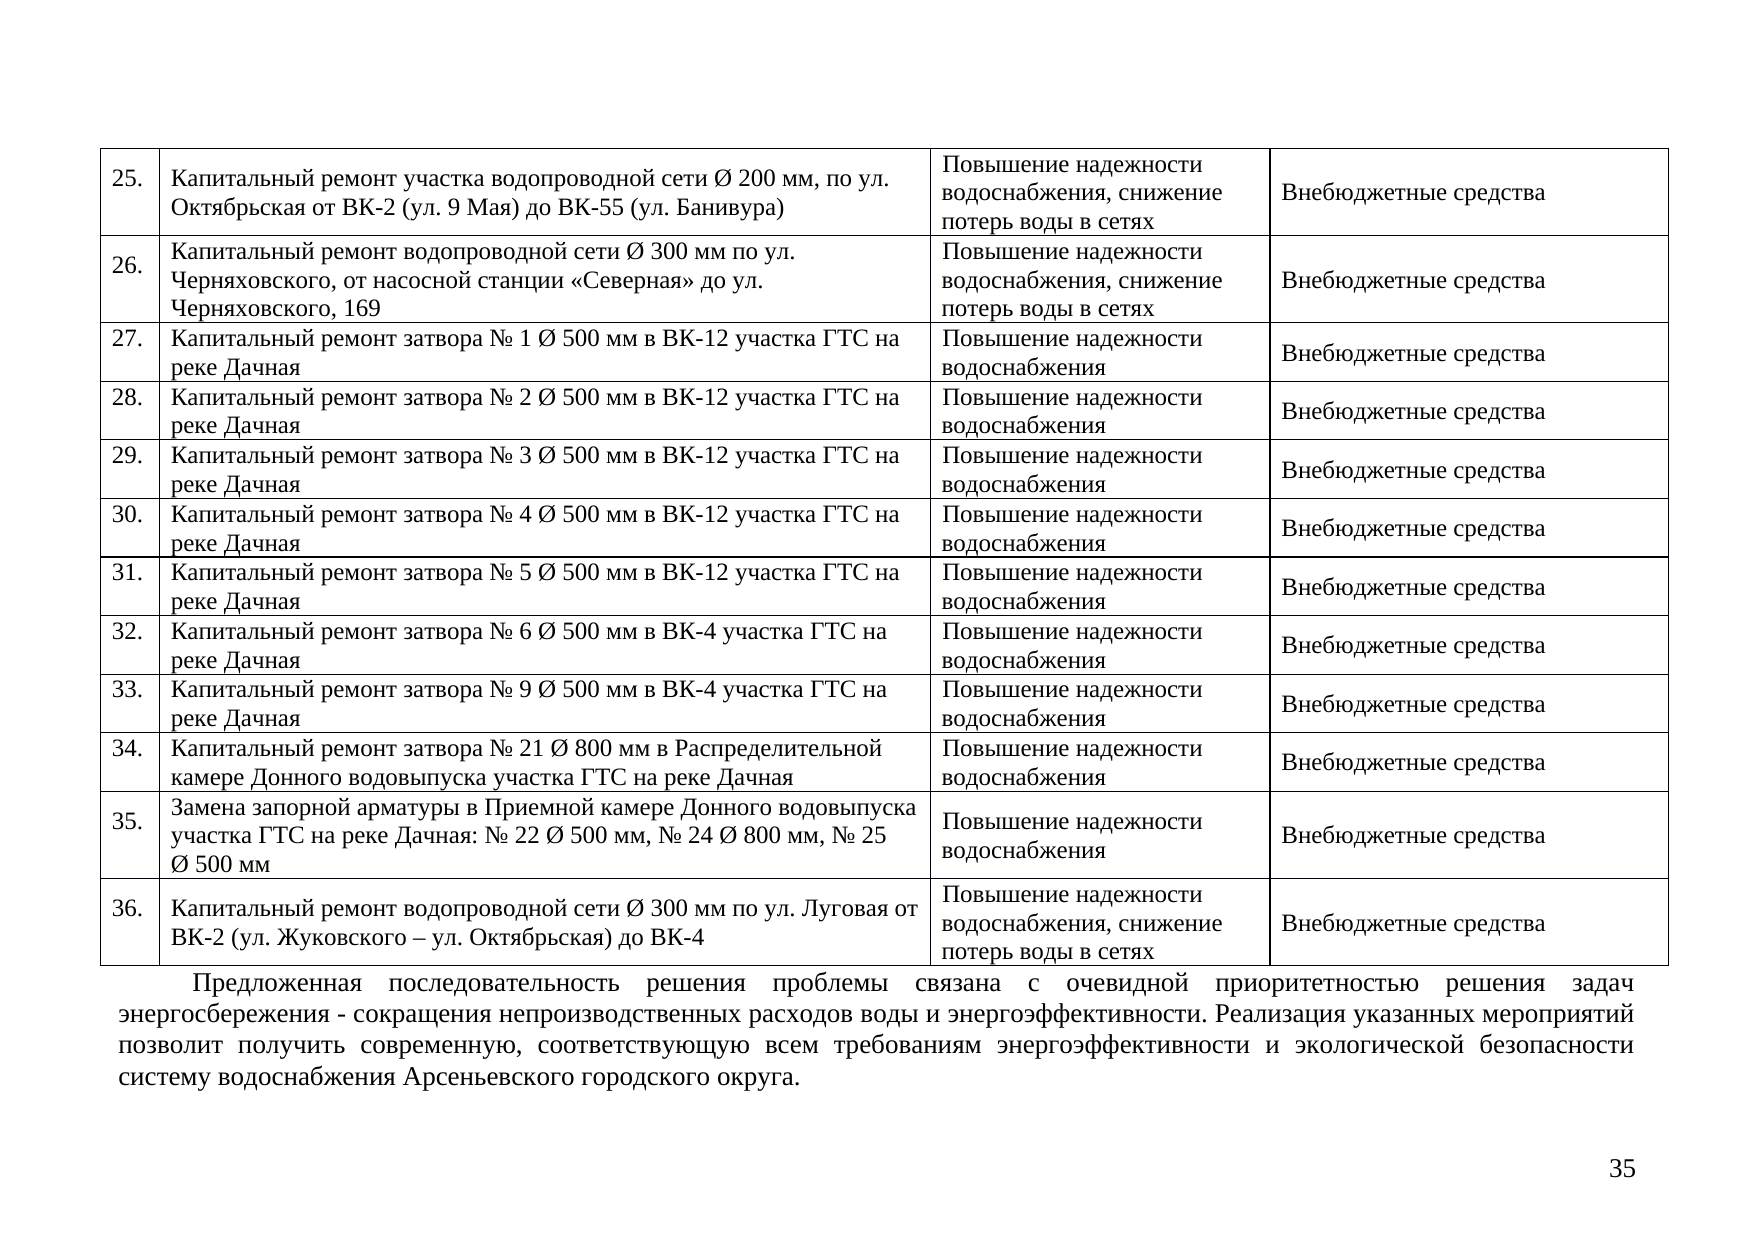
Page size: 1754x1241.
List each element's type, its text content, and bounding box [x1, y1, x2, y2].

table_cell [101, 323, 159, 381]
table_cell Повышение надежности водоснабжения [931, 675, 1269, 732]
table_cell Капитальный ремонт затвора № 21 Ø 800 мм в Распределительной камере Донного водовыпуска участка ГТС на реке Дачная [160, 733, 930, 791]
table_cell Капитальный ремонт участка водопроводной сети Ø 200 мм, по ул. Октябрьская от ВК-2 (ул. 9 Мая) до ВК-55 (ул. Банивура) [160, 149, 930, 235]
table_cell Замена запорной арматуры в Приемной камере Донного водовыпуска участка ГТС на реке Дачная: № 22 Ø 500 мм, № 24 Ø 800 мм, № 25 Ø 500 мм [160, 792, 930, 878]
table_cell [101, 149, 159, 235]
text Предложенная последовательность решения проблемы связана с очевидной приоритетностью решения задач энергосбережения - сокращения непроизводственных расходов воды и энергоэффективности. Реализация указанных мероприятий позволит получить современную, соответствующую всем требованиям энергоэффективности и экологической безопасности систему водоснабжения Арсеньевского городского округа. [118, 966, 1636, 1091]
table_cell Капитальный ремонт затвора № 4 Ø 500 мм в ВК-12 участка ГТС на реке Дачная [160, 499, 930, 556]
table_cell Капитальный ремонт водопроводной сети Ø 300 мм по ул. Луговая от ВК-2 (ул. Жуковского – ул. Октябрьская) до ВК-4 [160, 879, 930, 965]
table_cell Внебюджетные средства [1271, 236, 1668, 322]
table_cell Внебюджетные средства [1271, 675, 1668, 732]
table_cell Капитальный ремонт затвора № 3 Ø 500 мм в ВК-12 участка ГТС на реке Дачная [160, 440, 930, 498]
table_cell [101, 675, 159, 732]
table_cell [101, 616, 159, 673]
table_cell Повышение надежности водоснабжения [931, 440, 1269, 498]
table_cell Повышение надежности водоснабжения [931, 792, 1269, 878]
table_cell Внебюджетные средства [1271, 440, 1668, 498]
table_cell Внебюджетные средства [1271, 616, 1668, 673]
table_cell Внебюджетные средства [1271, 792, 1668, 878]
table_cell [101, 499, 159, 556]
table_cell Внебюджетные средства [1271, 323, 1668, 381]
table_cell Капитальный ремонт затвора № 1 Ø 500 мм в ВК-12 участка ГТС на реке Дачная [160, 323, 930, 381]
table_cell [101, 733, 159, 791]
table_cell Повышение надежности водоснабжения [931, 616, 1269, 673]
table_cell Повышение надежности водоснабжения [931, 558, 1269, 615]
table_cell Капитальный ремонт водопроводной сети Ø 300 мм по ул. Черняховского, от насосной станции «Северная» до ул. Черняховского, 169 [160, 236, 930, 322]
table_cell Внебюджетные средства [1271, 879, 1668, 965]
table_cell Внебюджетные средства [1271, 382, 1668, 439]
table_cell Внебюджетные средства [1271, 733, 1668, 791]
table_cell Внебюджетные средства [1271, 558, 1668, 615]
table_cell [101, 236, 159, 322]
table_cell Капитальный ремонт затвора № 6 Ø 500 мм в ВК-4 участка ГТС на реке Дачная [160, 616, 930, 673]
table_cell Повышение надежности водоснабжения, снижение потерь воды в сетях [931, 879, 1269, 965]
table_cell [1271, 149, 1668, 235]
table_cell [101, 879, 159, 965]
table_cell Внебюджетные средства [1271, 499, 1668, 556]
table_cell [931, 149, 1269, 235]
table_cell Повышение надежности водоснабжения [931, 499, 1269, 556]
table_cell Капитальный ремонт затвора № 5 Ø 500 мм в ВК-12 участка ГТС на реке Дачная [160, 558, 930, 615]
table_cell [101, 558, 159, 615]
table_cell Повышение надежности водоснабжения [931, 733, 1269, 791]
table_cell Повышение надежности водоснабжения [931, 382, 1269, 439]
table_cell Повышение надежности водоснабжения [931, 323, 1269, 381]
table_cell Повышение надежности водоснабжения, снижение потерь воды в сетях [931, 236, 1269, 322]
table_cell Капитальный ремонт затвора № 2 Ø 500 мм в ВК-12 участка ГТС на реке Дачная [160, 382, 930, 439]
table_cell [101, 382, 159, 439]
table_cell [101, 440, 159, 498]
table_cell Капитальный ремонт затвора № 9 Ø 500 мм в ВК-4 участка ГТС на реке Дачная [160, 675, 930, 732]
table_cell [101, 792, 159, 878]
